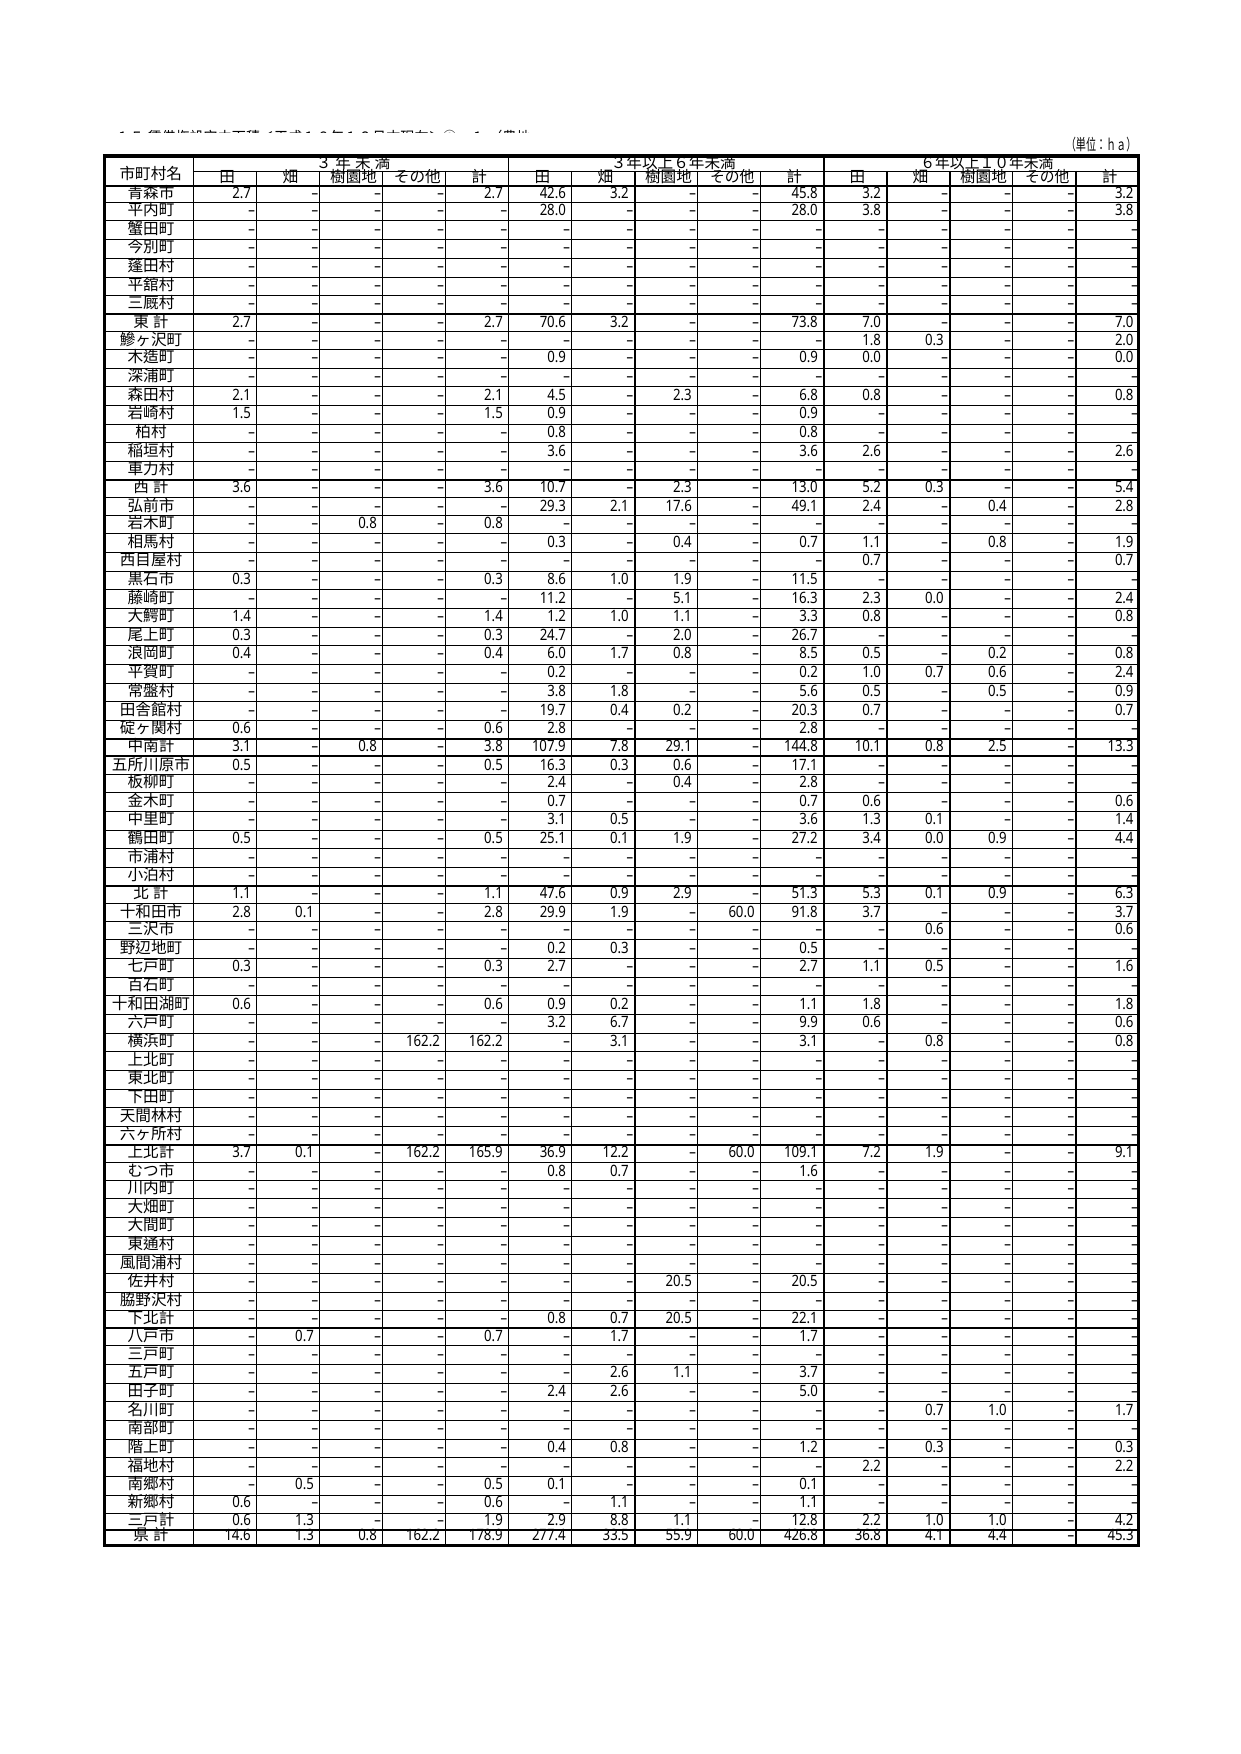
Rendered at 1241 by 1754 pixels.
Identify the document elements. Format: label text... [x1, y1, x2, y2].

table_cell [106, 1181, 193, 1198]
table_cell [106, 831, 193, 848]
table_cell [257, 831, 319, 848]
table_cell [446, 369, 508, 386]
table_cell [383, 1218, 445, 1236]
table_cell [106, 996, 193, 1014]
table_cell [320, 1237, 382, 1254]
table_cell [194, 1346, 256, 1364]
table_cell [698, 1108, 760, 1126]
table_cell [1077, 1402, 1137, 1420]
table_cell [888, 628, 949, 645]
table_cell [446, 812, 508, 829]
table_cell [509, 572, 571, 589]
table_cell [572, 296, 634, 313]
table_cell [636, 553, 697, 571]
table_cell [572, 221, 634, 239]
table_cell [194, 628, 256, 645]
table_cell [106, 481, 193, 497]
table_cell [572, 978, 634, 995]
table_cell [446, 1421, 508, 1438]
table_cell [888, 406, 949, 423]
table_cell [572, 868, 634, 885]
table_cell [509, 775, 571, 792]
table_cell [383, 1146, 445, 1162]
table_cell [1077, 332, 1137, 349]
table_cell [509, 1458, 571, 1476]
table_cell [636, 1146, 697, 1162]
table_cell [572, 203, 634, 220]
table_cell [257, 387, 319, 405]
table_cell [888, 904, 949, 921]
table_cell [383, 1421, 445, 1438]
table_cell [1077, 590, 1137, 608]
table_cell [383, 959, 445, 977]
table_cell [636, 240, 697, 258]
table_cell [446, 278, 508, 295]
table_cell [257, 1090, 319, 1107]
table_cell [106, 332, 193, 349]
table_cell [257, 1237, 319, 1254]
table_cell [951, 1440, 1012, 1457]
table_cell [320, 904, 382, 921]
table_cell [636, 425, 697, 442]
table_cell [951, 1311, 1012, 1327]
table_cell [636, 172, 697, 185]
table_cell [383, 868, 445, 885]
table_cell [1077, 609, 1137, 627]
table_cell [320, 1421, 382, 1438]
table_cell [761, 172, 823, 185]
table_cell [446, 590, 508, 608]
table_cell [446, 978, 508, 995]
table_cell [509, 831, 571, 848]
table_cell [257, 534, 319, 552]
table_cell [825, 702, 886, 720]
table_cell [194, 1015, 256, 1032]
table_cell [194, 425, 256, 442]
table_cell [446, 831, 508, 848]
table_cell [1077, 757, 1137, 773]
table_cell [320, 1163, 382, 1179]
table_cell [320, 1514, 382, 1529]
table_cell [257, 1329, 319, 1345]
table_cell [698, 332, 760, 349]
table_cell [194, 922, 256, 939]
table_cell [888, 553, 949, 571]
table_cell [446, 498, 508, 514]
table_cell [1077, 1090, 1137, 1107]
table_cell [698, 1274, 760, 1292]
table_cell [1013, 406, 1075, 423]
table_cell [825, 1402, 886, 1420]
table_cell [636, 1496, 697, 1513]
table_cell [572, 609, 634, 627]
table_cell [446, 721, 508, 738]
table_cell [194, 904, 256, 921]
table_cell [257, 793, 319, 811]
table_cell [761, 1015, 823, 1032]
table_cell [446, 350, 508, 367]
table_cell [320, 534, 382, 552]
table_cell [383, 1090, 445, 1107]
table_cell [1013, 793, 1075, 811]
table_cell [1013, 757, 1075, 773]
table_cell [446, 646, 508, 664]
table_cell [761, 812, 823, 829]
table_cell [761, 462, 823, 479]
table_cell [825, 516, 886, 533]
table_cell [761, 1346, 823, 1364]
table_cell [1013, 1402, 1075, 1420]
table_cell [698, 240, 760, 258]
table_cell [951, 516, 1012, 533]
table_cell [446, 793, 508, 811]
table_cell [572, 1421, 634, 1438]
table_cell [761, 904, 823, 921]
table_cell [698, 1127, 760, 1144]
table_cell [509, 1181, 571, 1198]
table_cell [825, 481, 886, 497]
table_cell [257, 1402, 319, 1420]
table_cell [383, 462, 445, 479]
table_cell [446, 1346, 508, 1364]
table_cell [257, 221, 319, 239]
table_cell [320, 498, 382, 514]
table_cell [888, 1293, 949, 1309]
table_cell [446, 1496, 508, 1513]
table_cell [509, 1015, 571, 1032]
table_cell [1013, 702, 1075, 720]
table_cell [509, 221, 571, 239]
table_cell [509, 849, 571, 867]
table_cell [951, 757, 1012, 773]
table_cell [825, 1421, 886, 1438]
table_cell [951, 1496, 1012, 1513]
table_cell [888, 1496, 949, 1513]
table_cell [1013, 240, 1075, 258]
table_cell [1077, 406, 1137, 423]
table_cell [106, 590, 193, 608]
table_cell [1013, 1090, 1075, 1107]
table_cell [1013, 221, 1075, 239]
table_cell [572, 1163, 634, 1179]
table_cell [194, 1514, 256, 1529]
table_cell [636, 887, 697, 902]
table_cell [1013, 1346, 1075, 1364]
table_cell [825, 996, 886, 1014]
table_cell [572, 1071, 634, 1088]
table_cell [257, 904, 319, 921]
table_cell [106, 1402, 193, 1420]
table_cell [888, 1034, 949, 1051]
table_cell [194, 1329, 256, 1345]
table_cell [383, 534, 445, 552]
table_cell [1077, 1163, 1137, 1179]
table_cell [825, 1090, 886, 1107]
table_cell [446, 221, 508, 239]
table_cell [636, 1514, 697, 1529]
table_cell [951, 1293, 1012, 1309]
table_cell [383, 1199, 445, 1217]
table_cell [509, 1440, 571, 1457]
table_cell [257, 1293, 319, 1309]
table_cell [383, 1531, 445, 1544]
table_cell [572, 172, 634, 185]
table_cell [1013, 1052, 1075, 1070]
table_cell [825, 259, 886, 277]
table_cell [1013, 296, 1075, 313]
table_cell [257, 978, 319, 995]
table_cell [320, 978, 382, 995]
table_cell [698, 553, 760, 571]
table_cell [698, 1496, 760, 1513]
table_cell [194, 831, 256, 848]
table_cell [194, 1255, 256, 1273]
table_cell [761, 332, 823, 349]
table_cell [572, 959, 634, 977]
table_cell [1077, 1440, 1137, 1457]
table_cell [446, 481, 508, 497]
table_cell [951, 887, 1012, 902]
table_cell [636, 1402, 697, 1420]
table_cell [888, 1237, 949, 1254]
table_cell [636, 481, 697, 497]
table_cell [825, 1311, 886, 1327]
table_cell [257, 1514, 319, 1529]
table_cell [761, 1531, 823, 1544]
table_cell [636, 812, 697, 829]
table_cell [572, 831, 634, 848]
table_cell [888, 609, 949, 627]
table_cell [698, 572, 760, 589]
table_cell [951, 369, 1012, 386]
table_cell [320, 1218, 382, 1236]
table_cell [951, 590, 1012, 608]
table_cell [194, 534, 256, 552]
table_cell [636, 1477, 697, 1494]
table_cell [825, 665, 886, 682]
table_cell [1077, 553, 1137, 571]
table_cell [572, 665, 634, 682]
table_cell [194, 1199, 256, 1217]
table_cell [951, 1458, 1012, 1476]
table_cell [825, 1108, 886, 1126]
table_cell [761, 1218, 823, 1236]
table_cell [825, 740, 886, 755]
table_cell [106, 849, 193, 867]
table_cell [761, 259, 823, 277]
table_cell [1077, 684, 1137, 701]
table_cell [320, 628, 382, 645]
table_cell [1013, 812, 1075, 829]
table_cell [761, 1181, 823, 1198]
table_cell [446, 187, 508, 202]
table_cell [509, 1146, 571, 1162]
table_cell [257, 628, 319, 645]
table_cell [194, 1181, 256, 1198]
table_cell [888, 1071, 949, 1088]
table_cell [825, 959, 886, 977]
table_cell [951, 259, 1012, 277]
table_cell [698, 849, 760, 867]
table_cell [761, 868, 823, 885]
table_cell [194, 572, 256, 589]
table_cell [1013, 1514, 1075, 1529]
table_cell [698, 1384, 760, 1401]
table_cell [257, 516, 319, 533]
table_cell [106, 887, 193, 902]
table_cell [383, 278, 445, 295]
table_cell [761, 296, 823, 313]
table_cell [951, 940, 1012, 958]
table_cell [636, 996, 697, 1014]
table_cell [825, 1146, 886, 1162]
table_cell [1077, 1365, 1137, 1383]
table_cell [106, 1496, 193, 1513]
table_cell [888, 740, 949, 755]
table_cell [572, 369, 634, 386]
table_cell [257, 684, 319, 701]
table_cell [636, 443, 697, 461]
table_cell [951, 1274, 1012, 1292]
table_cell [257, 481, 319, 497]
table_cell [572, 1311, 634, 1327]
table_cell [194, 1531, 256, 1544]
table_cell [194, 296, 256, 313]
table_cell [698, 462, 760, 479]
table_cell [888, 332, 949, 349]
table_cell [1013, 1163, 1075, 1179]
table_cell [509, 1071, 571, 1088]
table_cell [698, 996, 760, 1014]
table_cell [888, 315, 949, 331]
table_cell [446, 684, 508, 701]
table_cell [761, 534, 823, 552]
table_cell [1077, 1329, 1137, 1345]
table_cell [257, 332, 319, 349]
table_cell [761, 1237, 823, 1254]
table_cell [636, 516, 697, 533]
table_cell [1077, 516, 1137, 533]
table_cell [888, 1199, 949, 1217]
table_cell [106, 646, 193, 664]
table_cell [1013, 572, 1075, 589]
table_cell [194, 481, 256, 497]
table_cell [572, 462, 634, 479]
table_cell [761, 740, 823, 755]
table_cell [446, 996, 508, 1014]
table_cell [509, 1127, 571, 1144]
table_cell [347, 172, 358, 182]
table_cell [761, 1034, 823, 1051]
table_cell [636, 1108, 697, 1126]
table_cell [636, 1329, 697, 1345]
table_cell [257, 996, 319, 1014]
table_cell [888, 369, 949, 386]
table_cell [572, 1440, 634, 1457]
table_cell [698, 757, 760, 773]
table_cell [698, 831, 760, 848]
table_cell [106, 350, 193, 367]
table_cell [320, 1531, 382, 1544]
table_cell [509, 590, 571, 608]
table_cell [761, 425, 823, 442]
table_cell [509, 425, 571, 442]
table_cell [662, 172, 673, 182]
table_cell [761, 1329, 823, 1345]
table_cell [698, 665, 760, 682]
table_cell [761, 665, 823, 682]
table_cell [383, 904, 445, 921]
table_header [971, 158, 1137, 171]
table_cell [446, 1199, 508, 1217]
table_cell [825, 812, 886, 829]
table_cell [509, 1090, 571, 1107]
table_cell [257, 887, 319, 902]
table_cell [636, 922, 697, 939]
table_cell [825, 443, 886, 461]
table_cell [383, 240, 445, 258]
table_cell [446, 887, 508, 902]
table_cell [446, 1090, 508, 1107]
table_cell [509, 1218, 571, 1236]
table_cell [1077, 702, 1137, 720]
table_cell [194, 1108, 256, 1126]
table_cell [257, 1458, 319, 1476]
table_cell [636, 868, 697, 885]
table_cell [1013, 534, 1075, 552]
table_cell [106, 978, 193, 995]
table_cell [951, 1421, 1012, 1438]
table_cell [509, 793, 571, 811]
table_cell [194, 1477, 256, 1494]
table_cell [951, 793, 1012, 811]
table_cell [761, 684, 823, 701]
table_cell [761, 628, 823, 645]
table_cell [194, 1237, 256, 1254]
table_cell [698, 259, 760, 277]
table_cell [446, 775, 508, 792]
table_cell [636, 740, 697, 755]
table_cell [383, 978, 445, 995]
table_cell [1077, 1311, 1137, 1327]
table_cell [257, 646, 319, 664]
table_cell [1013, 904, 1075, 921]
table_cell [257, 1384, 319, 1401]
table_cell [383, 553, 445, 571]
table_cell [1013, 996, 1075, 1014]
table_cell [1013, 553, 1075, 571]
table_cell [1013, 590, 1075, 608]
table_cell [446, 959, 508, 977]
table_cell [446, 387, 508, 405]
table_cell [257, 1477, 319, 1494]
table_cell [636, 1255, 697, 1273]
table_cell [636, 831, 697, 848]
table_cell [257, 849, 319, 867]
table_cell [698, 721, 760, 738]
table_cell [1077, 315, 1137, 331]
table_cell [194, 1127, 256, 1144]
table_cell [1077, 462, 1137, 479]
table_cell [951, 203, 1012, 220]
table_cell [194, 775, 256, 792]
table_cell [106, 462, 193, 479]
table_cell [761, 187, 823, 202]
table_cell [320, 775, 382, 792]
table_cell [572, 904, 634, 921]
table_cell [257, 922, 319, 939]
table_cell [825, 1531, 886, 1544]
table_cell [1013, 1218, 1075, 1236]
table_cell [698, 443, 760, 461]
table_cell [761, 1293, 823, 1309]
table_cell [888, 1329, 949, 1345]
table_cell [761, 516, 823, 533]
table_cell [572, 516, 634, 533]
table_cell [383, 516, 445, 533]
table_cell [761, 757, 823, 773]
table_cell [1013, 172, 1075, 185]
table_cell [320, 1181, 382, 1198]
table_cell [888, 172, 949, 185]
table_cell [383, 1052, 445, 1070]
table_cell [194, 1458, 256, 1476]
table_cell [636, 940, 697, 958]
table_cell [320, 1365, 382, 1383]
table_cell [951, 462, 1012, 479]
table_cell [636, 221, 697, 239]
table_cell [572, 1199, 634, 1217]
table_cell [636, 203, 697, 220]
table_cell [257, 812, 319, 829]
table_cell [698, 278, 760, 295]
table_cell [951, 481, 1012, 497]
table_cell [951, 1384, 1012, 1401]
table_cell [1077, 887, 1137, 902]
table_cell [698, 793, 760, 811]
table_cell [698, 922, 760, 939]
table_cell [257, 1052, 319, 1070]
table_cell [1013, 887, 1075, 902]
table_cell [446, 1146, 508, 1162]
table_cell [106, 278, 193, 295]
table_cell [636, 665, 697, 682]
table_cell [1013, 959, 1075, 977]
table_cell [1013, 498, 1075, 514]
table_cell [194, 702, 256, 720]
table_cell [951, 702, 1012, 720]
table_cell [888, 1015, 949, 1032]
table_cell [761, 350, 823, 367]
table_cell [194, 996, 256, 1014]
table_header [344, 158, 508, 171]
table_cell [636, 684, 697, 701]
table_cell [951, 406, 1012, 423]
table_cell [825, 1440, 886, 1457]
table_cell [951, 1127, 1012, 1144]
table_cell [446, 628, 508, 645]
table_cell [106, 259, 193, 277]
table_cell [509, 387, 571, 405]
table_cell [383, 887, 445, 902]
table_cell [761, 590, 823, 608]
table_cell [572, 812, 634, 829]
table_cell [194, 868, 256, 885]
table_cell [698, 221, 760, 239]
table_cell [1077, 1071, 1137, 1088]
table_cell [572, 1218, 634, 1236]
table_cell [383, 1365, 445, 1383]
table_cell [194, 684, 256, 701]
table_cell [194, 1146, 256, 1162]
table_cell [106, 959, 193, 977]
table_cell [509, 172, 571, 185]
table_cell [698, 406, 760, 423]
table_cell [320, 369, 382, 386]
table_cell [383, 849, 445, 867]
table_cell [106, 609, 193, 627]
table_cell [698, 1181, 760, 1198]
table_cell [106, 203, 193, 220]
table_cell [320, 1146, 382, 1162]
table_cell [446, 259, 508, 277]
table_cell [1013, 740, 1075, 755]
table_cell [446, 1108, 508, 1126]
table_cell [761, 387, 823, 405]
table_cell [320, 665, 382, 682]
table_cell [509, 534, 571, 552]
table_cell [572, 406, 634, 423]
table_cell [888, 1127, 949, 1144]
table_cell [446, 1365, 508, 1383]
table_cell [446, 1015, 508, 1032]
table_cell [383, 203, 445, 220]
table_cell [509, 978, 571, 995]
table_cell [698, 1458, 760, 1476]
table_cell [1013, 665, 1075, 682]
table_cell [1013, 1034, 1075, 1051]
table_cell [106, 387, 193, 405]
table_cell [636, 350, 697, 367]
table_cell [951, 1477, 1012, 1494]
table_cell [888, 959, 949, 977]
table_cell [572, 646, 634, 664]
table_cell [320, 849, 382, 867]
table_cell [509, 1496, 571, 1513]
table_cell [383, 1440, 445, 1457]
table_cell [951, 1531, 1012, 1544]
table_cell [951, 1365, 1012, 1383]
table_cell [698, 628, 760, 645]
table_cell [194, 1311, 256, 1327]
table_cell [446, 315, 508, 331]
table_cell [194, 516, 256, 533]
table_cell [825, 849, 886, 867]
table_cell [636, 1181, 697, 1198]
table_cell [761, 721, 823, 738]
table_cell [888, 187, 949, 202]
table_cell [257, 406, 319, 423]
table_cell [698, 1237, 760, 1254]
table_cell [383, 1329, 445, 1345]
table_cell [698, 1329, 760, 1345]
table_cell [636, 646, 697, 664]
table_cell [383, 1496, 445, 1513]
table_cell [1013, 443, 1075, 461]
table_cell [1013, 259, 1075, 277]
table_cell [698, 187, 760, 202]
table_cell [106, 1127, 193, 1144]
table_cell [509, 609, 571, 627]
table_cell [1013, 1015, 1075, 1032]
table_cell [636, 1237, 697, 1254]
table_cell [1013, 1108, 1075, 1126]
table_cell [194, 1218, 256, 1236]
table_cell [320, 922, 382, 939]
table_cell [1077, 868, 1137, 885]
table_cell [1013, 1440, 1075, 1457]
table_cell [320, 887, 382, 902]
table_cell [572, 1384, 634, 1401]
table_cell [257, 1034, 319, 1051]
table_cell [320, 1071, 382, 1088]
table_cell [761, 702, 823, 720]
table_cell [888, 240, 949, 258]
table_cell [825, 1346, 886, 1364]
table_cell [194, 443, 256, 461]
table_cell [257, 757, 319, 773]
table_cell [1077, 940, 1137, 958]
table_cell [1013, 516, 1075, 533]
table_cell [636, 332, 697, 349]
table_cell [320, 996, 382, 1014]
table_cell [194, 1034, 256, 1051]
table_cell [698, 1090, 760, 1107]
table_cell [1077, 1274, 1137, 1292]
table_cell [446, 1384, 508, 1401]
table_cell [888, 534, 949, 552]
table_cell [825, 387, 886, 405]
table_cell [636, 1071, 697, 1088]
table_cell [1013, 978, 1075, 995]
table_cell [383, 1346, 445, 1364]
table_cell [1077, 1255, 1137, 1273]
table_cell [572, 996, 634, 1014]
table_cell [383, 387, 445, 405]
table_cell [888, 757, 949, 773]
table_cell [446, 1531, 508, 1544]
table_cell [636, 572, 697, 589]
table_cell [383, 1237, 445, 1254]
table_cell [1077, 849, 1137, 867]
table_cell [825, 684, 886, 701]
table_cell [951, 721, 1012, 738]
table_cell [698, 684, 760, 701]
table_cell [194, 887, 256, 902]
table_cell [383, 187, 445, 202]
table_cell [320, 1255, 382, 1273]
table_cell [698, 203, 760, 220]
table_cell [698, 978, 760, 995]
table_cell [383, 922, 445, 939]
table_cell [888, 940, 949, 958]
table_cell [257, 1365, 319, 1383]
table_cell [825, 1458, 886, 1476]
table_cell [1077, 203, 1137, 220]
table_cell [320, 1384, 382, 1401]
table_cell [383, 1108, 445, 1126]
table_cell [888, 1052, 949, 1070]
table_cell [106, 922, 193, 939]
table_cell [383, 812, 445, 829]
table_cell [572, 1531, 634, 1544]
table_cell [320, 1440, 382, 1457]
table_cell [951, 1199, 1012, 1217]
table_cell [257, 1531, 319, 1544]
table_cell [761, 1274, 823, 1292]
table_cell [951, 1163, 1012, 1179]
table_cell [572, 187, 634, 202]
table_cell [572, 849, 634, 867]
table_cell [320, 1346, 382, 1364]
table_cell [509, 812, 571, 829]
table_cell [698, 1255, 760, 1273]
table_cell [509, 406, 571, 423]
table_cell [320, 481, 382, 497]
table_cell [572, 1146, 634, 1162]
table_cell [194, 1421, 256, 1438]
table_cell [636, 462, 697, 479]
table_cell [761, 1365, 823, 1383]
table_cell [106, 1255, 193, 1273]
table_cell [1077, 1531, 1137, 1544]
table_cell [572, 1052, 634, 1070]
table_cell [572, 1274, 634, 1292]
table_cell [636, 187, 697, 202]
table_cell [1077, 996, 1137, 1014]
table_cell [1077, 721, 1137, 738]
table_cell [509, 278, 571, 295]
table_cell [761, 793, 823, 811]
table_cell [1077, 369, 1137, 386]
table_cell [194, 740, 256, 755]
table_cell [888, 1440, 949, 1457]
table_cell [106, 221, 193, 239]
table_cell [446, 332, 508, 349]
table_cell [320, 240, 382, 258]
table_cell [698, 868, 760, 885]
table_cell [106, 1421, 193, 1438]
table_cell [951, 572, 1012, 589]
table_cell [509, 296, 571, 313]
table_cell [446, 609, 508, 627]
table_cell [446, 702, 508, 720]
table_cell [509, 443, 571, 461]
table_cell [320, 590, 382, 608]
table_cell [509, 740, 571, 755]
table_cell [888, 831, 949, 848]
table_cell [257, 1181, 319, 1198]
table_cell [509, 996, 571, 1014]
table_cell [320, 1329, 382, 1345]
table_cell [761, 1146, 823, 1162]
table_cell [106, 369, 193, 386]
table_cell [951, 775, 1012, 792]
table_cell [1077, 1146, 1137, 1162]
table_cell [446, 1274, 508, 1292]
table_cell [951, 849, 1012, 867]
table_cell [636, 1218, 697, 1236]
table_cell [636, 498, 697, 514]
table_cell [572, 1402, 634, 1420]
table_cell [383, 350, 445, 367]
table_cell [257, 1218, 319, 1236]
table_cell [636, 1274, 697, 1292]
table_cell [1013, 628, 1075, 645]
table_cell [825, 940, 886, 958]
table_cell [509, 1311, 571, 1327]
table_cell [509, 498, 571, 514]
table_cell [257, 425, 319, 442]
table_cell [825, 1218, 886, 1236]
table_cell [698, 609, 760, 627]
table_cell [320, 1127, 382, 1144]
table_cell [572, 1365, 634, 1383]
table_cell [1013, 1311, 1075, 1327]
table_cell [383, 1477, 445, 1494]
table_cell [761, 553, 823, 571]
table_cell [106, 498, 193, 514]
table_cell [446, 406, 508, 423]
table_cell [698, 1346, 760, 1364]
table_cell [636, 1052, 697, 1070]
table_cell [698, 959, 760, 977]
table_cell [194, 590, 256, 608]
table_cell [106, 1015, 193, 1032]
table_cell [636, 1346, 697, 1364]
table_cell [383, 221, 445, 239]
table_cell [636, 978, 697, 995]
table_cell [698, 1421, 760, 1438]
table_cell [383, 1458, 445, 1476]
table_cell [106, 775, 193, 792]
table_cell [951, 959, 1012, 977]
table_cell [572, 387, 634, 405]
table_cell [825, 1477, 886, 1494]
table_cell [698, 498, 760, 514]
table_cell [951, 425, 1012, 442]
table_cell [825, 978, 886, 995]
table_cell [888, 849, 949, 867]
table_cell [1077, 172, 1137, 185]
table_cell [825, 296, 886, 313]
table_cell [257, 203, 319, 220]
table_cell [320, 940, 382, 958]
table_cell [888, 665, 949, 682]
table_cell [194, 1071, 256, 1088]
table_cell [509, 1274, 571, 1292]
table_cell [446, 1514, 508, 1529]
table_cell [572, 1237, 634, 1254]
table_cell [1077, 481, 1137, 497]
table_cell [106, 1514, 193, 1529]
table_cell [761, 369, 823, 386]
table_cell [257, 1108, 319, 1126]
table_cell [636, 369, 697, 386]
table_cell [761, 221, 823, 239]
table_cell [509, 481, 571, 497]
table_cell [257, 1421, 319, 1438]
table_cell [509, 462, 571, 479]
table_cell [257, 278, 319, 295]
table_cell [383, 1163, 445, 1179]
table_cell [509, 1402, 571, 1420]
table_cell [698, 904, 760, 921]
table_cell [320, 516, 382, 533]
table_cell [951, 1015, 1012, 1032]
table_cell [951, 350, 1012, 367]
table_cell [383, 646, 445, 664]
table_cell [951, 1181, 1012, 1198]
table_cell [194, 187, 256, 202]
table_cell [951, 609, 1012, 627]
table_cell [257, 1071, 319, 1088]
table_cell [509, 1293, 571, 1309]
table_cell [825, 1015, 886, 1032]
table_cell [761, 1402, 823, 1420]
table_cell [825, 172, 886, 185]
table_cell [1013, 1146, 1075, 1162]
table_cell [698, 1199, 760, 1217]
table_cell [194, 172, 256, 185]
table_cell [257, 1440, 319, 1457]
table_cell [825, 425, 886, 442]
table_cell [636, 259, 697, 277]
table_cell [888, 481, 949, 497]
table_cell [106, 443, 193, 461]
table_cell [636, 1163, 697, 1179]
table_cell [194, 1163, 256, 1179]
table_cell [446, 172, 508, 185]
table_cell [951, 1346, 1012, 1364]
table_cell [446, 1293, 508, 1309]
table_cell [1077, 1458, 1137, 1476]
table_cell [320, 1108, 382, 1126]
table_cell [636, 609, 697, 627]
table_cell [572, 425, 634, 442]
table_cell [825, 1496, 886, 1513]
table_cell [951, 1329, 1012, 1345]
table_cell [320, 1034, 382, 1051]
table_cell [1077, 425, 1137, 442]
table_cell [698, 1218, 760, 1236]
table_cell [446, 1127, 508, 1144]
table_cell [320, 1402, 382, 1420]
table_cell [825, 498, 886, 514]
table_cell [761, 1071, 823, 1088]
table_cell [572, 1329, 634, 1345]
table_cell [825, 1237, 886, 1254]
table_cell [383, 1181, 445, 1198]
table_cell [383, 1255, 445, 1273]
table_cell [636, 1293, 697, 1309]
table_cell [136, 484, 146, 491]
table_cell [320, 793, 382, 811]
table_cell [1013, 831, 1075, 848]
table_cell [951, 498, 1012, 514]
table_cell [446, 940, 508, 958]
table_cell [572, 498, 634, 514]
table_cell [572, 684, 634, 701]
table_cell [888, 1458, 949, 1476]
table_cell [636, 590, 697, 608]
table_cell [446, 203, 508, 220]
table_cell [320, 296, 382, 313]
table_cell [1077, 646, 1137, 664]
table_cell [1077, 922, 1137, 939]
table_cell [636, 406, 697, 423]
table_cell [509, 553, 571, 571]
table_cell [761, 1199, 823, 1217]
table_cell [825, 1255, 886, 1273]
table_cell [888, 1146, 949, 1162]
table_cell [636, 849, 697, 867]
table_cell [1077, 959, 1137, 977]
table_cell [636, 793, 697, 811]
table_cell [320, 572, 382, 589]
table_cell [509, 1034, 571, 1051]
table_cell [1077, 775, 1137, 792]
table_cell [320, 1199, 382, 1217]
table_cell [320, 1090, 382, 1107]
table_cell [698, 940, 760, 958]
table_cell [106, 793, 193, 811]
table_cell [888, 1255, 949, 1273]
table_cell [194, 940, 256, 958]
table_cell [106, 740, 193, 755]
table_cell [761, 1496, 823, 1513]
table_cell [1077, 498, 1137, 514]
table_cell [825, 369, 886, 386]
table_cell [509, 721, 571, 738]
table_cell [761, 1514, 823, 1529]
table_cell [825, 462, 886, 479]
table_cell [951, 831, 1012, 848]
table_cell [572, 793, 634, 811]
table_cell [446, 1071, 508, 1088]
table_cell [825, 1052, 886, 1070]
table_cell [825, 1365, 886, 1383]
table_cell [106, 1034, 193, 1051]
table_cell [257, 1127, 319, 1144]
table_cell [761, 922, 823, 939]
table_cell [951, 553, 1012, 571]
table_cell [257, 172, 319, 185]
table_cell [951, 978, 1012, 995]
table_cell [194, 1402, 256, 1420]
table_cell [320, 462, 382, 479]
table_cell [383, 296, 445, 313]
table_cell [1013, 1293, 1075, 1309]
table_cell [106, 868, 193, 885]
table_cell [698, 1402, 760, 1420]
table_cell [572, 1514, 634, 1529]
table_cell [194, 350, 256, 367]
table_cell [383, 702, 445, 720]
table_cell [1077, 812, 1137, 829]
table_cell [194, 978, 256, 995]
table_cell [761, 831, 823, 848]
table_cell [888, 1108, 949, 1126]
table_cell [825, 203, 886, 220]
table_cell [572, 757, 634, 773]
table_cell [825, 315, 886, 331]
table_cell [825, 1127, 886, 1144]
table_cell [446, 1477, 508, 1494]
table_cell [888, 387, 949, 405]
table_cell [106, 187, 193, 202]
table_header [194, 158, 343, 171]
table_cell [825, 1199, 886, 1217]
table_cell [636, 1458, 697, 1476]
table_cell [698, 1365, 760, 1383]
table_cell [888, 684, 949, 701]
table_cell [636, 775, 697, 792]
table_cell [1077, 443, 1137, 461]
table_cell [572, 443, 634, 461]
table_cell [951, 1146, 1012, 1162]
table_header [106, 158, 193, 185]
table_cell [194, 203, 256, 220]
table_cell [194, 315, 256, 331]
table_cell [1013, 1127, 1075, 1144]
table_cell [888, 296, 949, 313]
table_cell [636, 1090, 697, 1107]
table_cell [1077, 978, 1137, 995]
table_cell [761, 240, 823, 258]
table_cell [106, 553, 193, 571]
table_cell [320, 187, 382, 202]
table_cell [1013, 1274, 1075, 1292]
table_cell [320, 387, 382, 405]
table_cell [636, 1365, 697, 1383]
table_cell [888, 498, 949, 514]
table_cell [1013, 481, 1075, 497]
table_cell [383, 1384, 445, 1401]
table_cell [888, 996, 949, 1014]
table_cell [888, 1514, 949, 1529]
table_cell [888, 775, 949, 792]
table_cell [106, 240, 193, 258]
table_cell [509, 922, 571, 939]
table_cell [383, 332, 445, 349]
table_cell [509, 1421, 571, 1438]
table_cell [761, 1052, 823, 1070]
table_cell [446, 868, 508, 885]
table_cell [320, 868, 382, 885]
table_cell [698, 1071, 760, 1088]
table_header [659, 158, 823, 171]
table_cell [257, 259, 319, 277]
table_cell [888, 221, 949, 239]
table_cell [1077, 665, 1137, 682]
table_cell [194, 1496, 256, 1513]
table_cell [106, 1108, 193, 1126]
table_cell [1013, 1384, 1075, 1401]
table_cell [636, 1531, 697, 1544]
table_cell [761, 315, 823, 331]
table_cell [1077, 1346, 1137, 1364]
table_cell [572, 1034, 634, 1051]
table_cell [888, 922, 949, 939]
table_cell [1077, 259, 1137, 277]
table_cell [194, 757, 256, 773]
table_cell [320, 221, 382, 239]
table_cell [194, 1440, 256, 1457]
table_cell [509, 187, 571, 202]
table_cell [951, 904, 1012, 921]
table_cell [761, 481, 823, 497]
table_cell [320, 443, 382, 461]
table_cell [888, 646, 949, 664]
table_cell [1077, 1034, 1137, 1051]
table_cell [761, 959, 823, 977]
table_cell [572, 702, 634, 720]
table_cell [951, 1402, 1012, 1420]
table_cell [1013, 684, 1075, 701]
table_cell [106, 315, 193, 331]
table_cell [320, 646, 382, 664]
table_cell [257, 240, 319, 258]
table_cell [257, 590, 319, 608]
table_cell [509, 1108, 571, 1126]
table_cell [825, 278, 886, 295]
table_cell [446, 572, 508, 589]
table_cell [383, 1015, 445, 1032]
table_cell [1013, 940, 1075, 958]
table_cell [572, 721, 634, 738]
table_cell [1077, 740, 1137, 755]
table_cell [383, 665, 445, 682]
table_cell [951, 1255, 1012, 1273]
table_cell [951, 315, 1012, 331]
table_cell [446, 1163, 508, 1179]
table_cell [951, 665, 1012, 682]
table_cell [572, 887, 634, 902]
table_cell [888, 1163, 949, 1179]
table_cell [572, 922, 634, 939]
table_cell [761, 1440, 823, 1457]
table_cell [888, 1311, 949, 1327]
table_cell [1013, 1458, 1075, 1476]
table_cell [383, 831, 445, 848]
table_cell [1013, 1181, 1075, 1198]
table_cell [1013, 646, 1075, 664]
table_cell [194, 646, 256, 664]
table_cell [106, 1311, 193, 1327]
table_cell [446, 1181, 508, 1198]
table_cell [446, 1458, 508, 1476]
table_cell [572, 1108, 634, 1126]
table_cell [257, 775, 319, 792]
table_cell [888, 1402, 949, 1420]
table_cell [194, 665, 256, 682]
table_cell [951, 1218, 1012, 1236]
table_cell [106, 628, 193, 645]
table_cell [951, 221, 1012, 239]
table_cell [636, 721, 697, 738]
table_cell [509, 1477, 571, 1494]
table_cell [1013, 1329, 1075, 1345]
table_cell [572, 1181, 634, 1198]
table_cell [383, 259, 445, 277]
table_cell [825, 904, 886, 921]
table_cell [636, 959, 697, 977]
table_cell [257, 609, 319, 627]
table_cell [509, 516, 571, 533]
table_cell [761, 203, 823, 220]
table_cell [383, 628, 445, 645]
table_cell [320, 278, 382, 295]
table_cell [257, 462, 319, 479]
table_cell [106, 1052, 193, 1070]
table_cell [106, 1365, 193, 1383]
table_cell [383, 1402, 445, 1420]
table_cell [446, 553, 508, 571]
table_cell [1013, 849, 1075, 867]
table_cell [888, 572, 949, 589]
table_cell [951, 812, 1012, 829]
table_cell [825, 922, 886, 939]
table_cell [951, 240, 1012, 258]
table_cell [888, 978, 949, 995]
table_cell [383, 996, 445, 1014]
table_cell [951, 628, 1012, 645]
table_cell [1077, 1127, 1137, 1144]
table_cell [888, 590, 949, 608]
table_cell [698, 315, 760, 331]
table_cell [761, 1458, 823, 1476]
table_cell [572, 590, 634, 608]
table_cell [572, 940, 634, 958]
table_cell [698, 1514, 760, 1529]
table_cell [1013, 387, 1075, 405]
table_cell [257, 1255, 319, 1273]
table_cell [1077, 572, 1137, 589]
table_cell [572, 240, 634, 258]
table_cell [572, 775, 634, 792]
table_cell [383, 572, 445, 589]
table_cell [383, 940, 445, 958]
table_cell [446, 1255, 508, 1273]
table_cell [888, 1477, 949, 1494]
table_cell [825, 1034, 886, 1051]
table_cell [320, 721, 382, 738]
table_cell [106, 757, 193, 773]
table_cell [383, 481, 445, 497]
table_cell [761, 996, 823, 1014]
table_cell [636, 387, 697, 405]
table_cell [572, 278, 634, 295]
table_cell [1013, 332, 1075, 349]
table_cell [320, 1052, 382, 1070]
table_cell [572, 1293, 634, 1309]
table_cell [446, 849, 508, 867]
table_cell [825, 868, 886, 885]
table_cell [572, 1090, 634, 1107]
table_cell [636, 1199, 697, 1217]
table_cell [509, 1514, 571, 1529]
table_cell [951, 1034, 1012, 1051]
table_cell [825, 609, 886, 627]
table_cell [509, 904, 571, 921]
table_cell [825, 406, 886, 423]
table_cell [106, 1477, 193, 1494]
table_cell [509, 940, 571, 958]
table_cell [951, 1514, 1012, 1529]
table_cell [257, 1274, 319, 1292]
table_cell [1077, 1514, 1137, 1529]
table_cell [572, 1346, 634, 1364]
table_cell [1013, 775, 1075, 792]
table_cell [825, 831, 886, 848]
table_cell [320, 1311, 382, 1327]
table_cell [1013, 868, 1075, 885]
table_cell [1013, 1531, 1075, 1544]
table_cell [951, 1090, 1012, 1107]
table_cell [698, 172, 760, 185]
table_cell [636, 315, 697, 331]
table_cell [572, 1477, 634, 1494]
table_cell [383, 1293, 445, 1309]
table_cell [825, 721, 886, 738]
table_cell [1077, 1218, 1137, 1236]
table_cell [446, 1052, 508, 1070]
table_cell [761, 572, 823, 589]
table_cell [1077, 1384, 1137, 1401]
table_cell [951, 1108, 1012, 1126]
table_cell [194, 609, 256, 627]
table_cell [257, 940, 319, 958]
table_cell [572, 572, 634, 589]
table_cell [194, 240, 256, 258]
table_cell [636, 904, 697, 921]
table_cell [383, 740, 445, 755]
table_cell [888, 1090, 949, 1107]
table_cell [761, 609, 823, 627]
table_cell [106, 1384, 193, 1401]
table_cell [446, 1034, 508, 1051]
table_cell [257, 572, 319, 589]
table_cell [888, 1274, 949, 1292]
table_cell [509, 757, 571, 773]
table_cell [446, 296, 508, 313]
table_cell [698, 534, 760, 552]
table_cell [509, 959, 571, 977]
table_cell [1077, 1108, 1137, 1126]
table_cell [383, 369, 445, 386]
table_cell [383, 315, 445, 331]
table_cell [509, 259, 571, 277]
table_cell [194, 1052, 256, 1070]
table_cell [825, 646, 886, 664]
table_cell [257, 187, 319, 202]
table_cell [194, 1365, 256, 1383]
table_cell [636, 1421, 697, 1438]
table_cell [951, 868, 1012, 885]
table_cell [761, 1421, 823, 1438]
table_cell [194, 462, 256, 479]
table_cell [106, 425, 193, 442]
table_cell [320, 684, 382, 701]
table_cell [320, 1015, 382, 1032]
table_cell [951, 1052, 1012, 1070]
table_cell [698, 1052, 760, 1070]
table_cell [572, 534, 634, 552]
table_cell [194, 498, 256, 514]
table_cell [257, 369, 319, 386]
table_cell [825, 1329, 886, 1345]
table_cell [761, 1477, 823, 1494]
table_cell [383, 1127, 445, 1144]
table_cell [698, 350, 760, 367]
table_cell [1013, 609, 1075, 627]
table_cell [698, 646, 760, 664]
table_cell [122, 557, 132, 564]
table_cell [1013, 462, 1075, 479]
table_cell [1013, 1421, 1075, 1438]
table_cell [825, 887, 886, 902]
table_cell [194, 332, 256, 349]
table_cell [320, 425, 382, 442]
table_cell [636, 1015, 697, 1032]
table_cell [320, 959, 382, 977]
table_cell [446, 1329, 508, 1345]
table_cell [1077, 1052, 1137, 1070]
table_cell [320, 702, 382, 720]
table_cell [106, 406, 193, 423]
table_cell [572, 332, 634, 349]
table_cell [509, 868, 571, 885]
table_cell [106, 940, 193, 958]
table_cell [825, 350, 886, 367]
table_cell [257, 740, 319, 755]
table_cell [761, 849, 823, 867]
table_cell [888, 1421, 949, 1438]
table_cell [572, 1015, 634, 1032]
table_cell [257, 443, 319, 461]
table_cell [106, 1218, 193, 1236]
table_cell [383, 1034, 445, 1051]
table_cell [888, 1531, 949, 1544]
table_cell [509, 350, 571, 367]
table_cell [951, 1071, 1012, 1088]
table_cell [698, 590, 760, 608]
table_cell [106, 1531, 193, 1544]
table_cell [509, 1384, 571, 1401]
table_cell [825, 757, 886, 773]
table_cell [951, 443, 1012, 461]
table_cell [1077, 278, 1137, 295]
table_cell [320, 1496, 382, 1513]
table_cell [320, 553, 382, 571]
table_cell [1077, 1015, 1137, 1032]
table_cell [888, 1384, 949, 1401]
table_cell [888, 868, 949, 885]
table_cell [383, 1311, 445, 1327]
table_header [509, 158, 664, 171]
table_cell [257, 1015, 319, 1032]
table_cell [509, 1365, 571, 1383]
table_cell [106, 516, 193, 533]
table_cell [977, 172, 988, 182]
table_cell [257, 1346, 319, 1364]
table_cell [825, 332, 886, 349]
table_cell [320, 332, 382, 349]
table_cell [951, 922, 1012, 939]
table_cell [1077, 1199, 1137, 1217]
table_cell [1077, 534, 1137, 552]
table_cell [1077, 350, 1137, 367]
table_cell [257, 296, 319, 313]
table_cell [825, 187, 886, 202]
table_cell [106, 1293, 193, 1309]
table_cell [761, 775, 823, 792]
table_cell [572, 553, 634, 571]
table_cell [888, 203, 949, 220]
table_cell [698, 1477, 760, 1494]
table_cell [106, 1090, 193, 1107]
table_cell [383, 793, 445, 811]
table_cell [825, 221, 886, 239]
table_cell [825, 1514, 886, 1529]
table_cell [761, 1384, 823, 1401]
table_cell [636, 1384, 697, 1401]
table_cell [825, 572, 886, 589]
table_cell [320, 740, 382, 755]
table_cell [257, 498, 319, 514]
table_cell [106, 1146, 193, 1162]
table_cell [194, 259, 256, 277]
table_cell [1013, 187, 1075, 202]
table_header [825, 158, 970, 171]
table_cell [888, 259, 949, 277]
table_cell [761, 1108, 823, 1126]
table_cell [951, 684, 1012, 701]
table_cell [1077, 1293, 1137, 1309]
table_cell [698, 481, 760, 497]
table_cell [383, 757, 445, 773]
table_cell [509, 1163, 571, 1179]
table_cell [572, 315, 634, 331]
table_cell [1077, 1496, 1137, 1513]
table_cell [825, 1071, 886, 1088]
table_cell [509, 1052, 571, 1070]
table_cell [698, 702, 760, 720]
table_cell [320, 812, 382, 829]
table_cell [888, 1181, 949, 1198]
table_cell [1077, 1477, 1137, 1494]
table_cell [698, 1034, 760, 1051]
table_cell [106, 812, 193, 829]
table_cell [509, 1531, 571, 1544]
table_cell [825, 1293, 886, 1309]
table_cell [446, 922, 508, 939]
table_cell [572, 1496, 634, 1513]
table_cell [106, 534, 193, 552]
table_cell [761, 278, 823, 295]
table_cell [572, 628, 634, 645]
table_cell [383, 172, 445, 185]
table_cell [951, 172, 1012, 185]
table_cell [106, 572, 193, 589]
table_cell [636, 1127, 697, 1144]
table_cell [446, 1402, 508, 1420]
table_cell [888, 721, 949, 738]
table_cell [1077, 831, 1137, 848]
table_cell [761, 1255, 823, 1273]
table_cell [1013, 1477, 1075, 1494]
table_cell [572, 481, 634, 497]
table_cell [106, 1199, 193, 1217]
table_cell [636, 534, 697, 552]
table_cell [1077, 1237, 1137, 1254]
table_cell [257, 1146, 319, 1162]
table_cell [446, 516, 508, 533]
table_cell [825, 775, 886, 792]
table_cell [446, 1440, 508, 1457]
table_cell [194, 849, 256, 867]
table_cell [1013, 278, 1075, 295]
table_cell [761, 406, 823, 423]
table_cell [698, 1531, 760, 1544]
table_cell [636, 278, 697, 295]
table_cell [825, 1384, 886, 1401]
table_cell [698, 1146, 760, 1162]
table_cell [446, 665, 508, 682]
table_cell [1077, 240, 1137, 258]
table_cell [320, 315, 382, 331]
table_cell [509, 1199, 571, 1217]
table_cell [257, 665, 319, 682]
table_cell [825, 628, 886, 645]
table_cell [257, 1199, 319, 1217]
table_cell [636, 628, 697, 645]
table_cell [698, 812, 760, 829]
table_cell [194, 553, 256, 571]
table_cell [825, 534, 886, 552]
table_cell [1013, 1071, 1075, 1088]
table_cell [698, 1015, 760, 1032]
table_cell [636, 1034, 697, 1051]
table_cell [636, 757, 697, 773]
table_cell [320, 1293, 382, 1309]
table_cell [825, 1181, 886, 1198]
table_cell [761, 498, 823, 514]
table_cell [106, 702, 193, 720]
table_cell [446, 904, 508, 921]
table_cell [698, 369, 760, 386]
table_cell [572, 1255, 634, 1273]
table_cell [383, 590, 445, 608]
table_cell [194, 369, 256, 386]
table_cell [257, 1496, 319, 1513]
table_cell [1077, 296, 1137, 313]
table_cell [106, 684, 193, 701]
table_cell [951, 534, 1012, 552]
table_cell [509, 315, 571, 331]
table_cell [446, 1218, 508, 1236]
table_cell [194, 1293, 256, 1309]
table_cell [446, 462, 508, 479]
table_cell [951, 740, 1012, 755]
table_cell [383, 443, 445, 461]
text （単位：ｈａ） [42, 137, 1136, 154]
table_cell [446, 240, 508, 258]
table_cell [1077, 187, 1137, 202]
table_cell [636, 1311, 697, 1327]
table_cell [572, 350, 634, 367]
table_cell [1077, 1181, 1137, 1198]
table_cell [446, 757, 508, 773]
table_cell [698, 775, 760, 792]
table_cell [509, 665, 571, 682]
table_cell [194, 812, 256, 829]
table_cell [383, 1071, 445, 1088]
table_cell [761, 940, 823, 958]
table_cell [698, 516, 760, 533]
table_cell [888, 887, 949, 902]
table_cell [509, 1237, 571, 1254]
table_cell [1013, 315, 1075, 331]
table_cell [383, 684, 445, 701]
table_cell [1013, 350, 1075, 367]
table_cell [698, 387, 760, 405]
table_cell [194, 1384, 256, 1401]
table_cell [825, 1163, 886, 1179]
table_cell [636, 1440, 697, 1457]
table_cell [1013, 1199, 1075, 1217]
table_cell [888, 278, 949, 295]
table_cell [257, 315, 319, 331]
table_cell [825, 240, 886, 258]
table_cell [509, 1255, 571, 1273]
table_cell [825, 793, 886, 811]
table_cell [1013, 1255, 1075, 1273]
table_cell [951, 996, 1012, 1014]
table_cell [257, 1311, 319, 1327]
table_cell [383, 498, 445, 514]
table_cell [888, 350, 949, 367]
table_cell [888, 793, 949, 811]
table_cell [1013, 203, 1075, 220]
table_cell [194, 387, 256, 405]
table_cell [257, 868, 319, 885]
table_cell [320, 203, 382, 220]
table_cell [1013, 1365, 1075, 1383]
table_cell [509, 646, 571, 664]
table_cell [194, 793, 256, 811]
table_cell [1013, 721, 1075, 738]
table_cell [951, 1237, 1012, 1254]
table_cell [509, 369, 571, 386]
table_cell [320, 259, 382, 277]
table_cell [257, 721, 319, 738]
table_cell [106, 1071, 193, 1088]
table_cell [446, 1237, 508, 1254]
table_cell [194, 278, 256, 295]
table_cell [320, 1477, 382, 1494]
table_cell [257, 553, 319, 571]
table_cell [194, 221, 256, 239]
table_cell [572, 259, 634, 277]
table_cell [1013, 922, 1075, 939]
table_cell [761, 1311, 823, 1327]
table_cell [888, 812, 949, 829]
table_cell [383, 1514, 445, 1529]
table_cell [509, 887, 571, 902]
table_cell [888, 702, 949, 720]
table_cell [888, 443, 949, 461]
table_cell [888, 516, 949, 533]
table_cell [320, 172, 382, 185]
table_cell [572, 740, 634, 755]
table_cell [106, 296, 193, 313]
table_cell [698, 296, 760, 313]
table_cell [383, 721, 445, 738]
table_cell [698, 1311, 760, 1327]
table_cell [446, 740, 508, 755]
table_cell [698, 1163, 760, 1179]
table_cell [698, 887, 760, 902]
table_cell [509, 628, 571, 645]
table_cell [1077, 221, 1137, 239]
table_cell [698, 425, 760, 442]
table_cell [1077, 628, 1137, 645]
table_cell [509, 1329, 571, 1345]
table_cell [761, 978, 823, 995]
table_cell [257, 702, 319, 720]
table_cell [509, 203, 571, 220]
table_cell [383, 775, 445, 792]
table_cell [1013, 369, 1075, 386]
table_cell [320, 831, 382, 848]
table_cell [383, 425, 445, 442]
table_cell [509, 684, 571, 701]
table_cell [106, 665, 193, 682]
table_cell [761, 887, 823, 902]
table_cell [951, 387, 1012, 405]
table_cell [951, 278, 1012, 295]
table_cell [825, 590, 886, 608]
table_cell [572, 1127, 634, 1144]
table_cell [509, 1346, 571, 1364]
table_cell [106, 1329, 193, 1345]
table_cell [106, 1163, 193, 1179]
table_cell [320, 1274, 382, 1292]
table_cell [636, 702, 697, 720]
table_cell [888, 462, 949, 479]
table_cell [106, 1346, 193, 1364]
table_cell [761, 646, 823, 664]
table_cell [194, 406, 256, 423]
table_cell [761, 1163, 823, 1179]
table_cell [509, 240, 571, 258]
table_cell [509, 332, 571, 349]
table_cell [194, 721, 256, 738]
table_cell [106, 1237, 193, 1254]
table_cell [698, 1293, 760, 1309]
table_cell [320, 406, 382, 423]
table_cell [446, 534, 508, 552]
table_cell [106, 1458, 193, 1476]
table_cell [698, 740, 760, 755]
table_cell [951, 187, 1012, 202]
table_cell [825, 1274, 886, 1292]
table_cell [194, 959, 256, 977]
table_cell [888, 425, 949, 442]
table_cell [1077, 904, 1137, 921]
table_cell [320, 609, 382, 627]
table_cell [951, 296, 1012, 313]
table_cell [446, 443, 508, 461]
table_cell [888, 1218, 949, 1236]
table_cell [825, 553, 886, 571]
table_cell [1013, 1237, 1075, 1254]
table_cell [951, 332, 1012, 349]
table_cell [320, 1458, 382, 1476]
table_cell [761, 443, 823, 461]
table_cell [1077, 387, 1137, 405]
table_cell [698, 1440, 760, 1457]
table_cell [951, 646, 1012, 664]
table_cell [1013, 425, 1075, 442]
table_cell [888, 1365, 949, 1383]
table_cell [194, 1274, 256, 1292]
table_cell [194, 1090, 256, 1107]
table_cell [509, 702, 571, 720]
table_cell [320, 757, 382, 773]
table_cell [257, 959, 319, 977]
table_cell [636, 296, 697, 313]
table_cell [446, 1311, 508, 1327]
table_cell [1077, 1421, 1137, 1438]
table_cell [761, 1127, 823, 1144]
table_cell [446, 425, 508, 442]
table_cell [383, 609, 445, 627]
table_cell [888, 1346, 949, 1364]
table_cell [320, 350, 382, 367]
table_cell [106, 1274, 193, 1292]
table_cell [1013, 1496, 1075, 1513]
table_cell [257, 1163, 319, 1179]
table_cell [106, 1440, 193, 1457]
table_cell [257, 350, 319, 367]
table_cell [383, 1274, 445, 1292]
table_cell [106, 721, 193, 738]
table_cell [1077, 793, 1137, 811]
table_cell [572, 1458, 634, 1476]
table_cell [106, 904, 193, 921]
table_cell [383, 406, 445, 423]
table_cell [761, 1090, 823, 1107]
